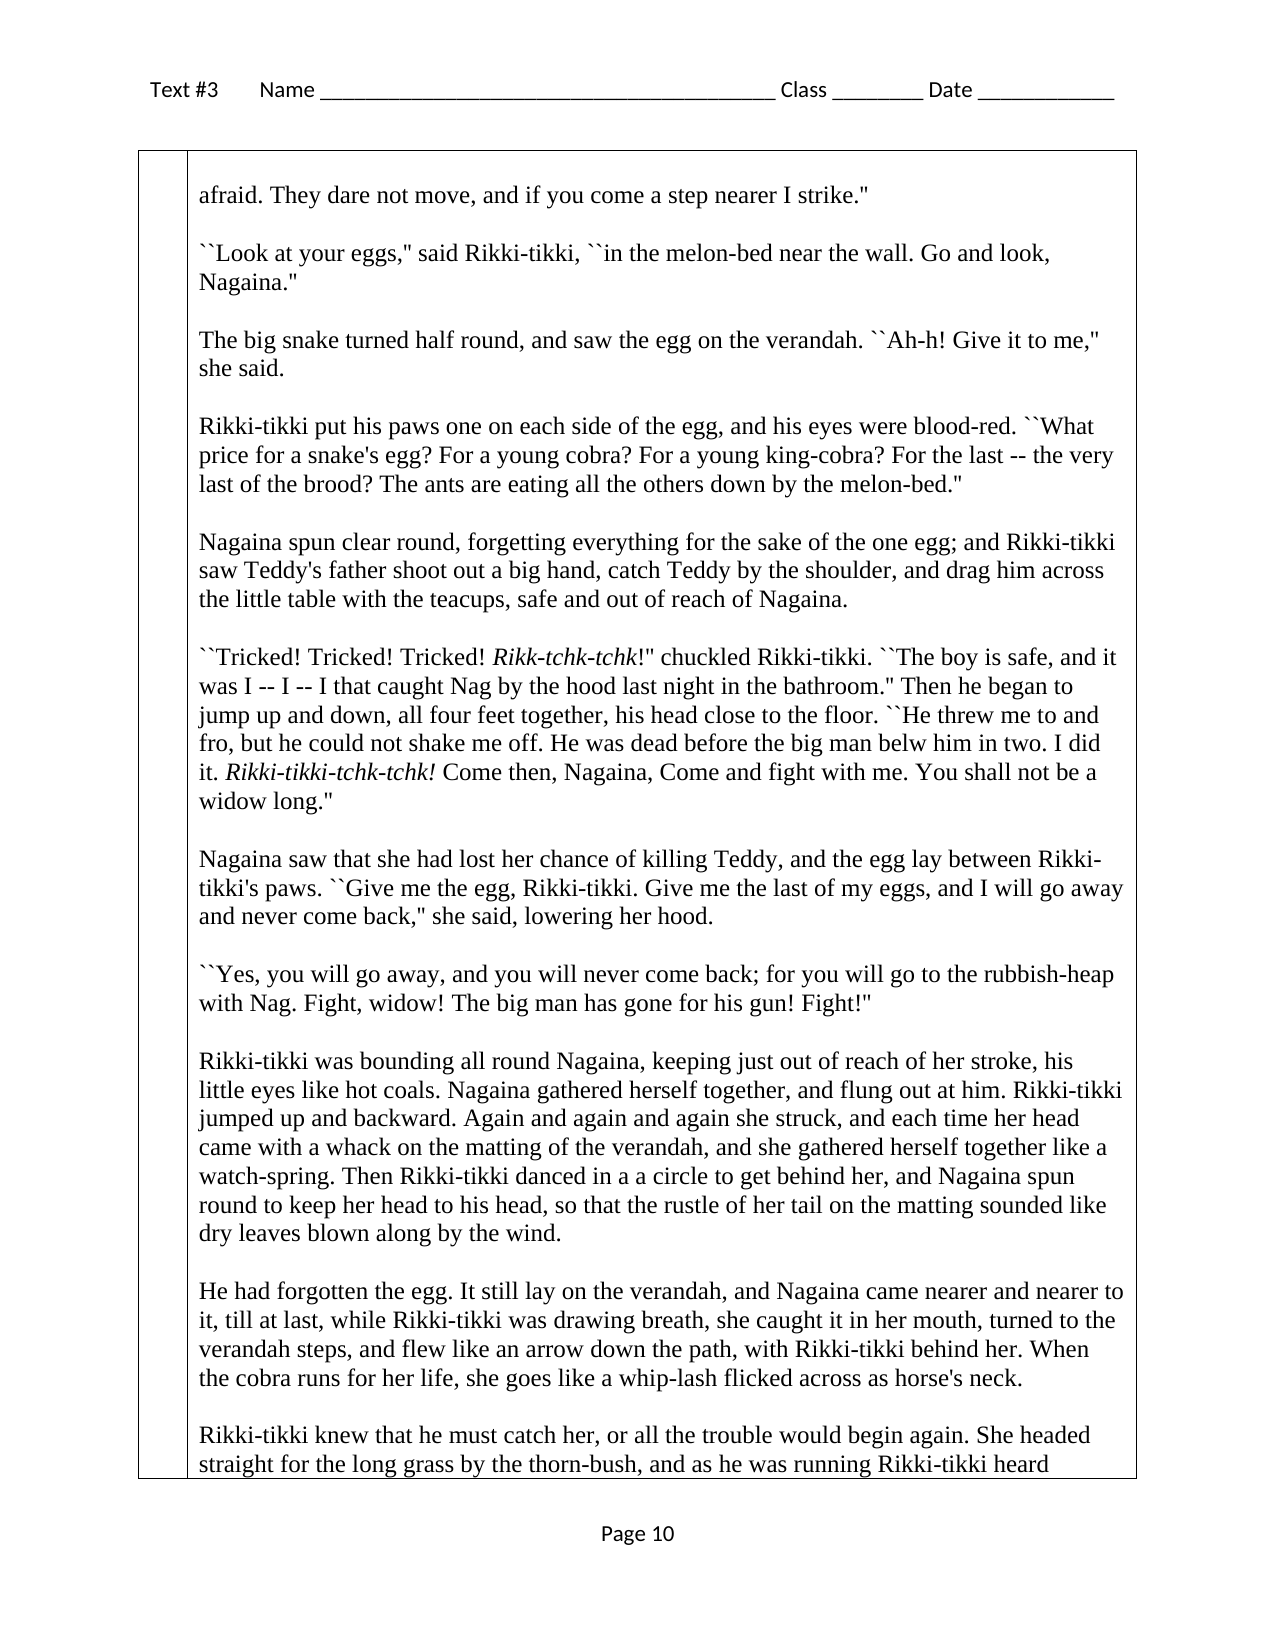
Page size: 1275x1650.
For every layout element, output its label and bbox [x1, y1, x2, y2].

table_header [139, 151, 187, 1478]
table_header [188, 151, 1136, 1478]
